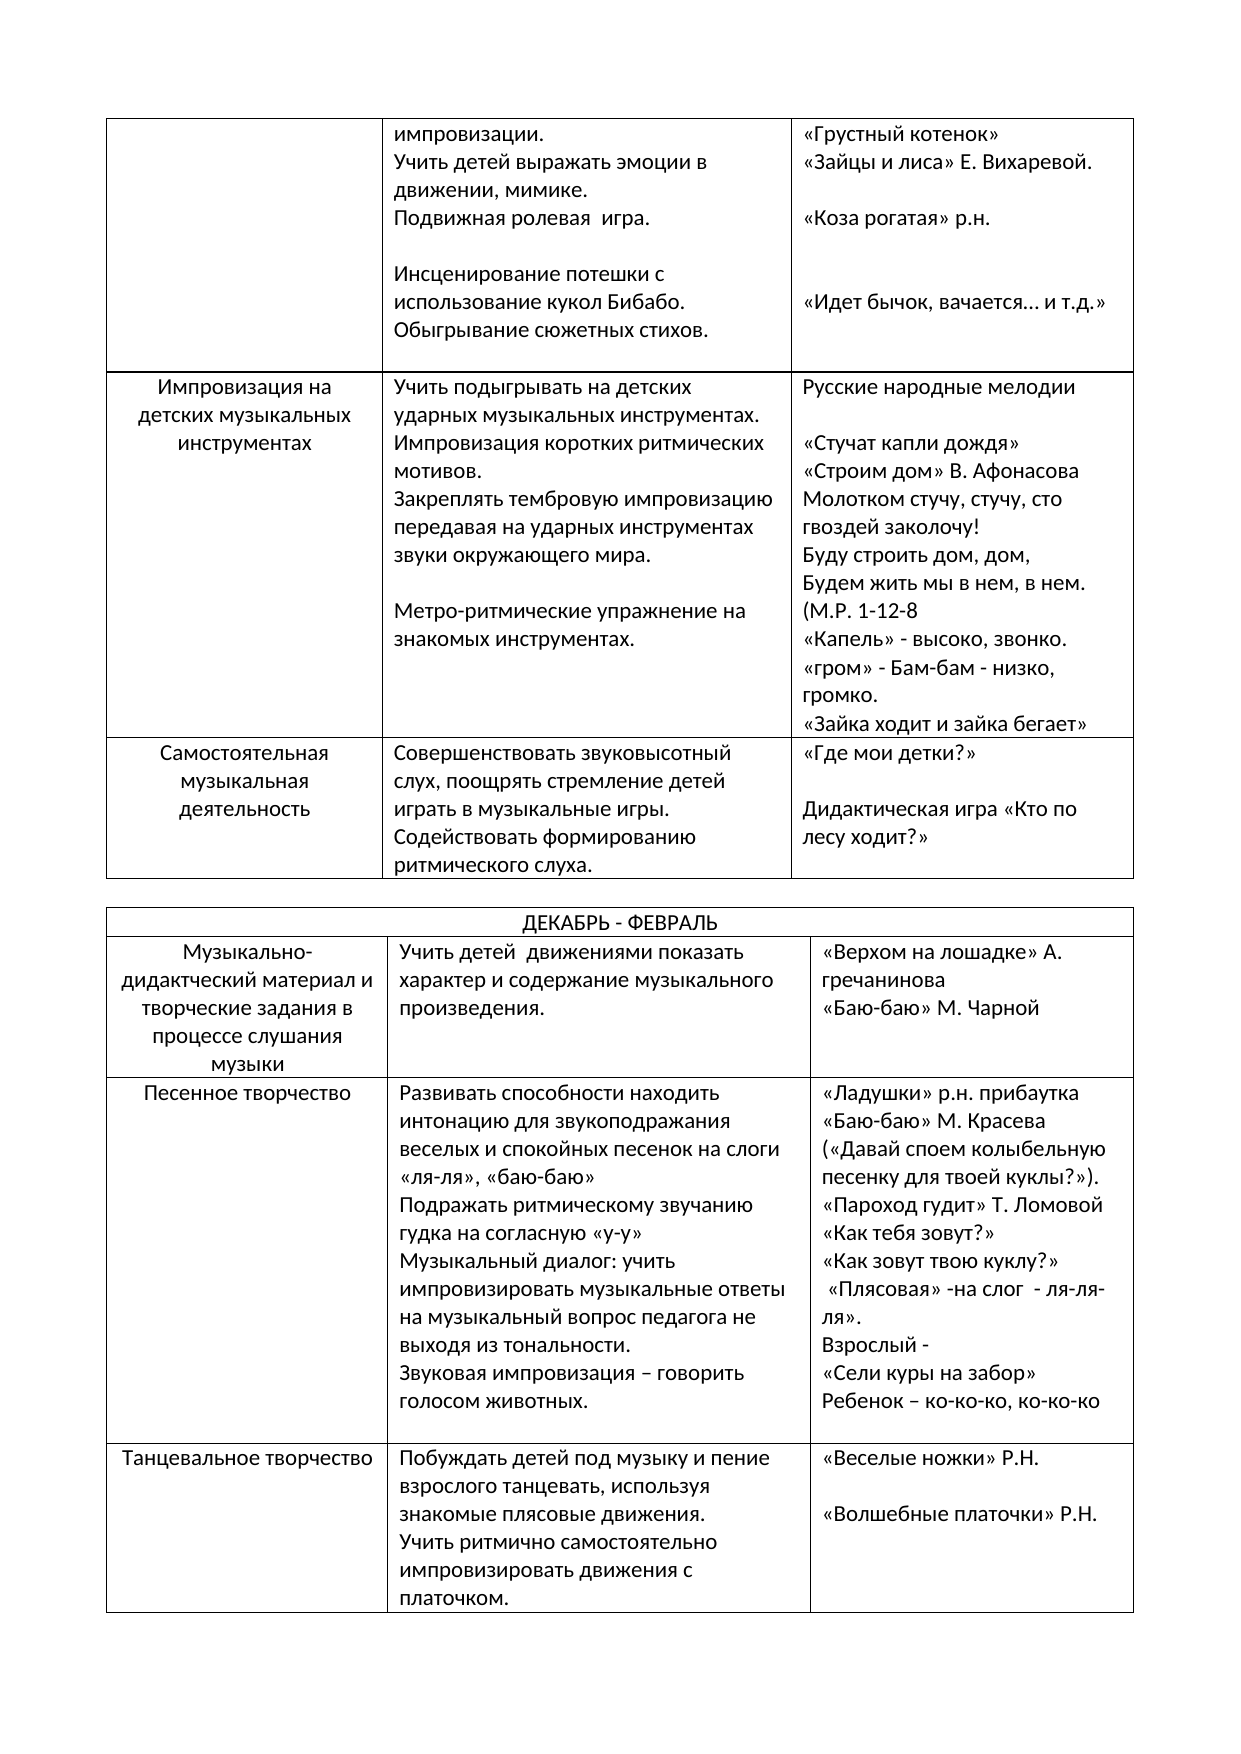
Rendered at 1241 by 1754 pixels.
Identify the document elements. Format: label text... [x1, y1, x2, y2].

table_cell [107, 119, 382, 371]
table_cell «Где мои детки?» Дидактическая игра «Кто по лесу ходит?» [792, 738, 1133, 878]
table_cell Самостоятельная музыкальная деятельность [107, 738, 382, 878]
table_cell «Ладушки» р.н. прибаутка «Баю-баю» М. Красева («Давай споем колыбельную песенку для твоей куклы?»). «Пароход гудит» Т. Ломовой «Как тебя зовут?» «Как зовут твою куклу?» «Плясовая» -на слог - ля-ля-ля». Взрослый - «Сели куры на забор» Ребенок – ко-ко-ко, ко-ко-ко [811, 1078, 1133, 1442]
table_cell Русские народные мелодии «Стучат капли дождя» «Строим дом» В. Афонасова Молотком стучу, стучу, сто гвоздей заколочу! Буду строить дом, дом, Будем жить мы в нем, в нем. (М.Р. 1-12-8 «Капель» - высоко, звонко. «гром» - Бам-бам - низко, громко. «Зайка ходит и зайка бегает» [792, 373, 1133, 737]
table_cell Танцевальное творчество [107, 1444, 387, 1612]
table_header ДЕКАБРЬ - ФЕВРАЛЬ [107, 908, 1133, 936]
table_cell «Верхом на лошадке» А. гречанинова «Баю-баю» М. Чарной [811, 937, 1133, 1077]
table_cell Учить детей движениями показать характер и содержание музыкального произведения. [388, 937, 810, 1077]
table_cell Учить подыгрывать на детских ударных музыкальных инструментах. Импровизация коротких ритмических мотивов. Закреплять тембровую импровизацию передавая на ударных инструментах звуки окружающего мира. Метро-ритмические упражнение на знакомых инструментах. [383, 373, 791, 737]
table_cell Импровизация на детских музыкальных инструментах [107, 373, 382, 737]
table_cell Песенное творчество [107, 1078, 387, 1442]
table_cell Развивать способности находить интонацию для звукоподражания веселых и спокойных песенок на слоги «ля-ля», «баю-баю» Подражать ритмическому звучанию гудка на согласную «у-у» Музыкальный диалог: учить импровизировать музыкальные ответы на музыкальный вопрос педагога не выходя из тональности. Звуковая импровизация – говорить голосом животных. [388, 1078, 810, 1442]
table_cell Совершенствовать звуковысотный слух, поощрять стремление детей играть в музыкальные игры. Содействовать формированию ритмического слуха. [383, 738, 791, 878]
table_cell Побуждать детей под музыку и пение взрослого танцевать, используя знакомые плясовые движения. Учить ритмично самостоятельно импровизировать движения с платочком. [388, 1444, 810, 1612]
table_cell Музыкально-дидактческий материал и творческие задания в процессе слушания музыки [107, 937, 387, 1077]
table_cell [383, 119, 791, 371]
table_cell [792, 119, 1133, 371]
table_cell «Веселые ножки» Р.Н. «Волшебные платочки» Р.Н. [811, 1444, 1133, 1612]
